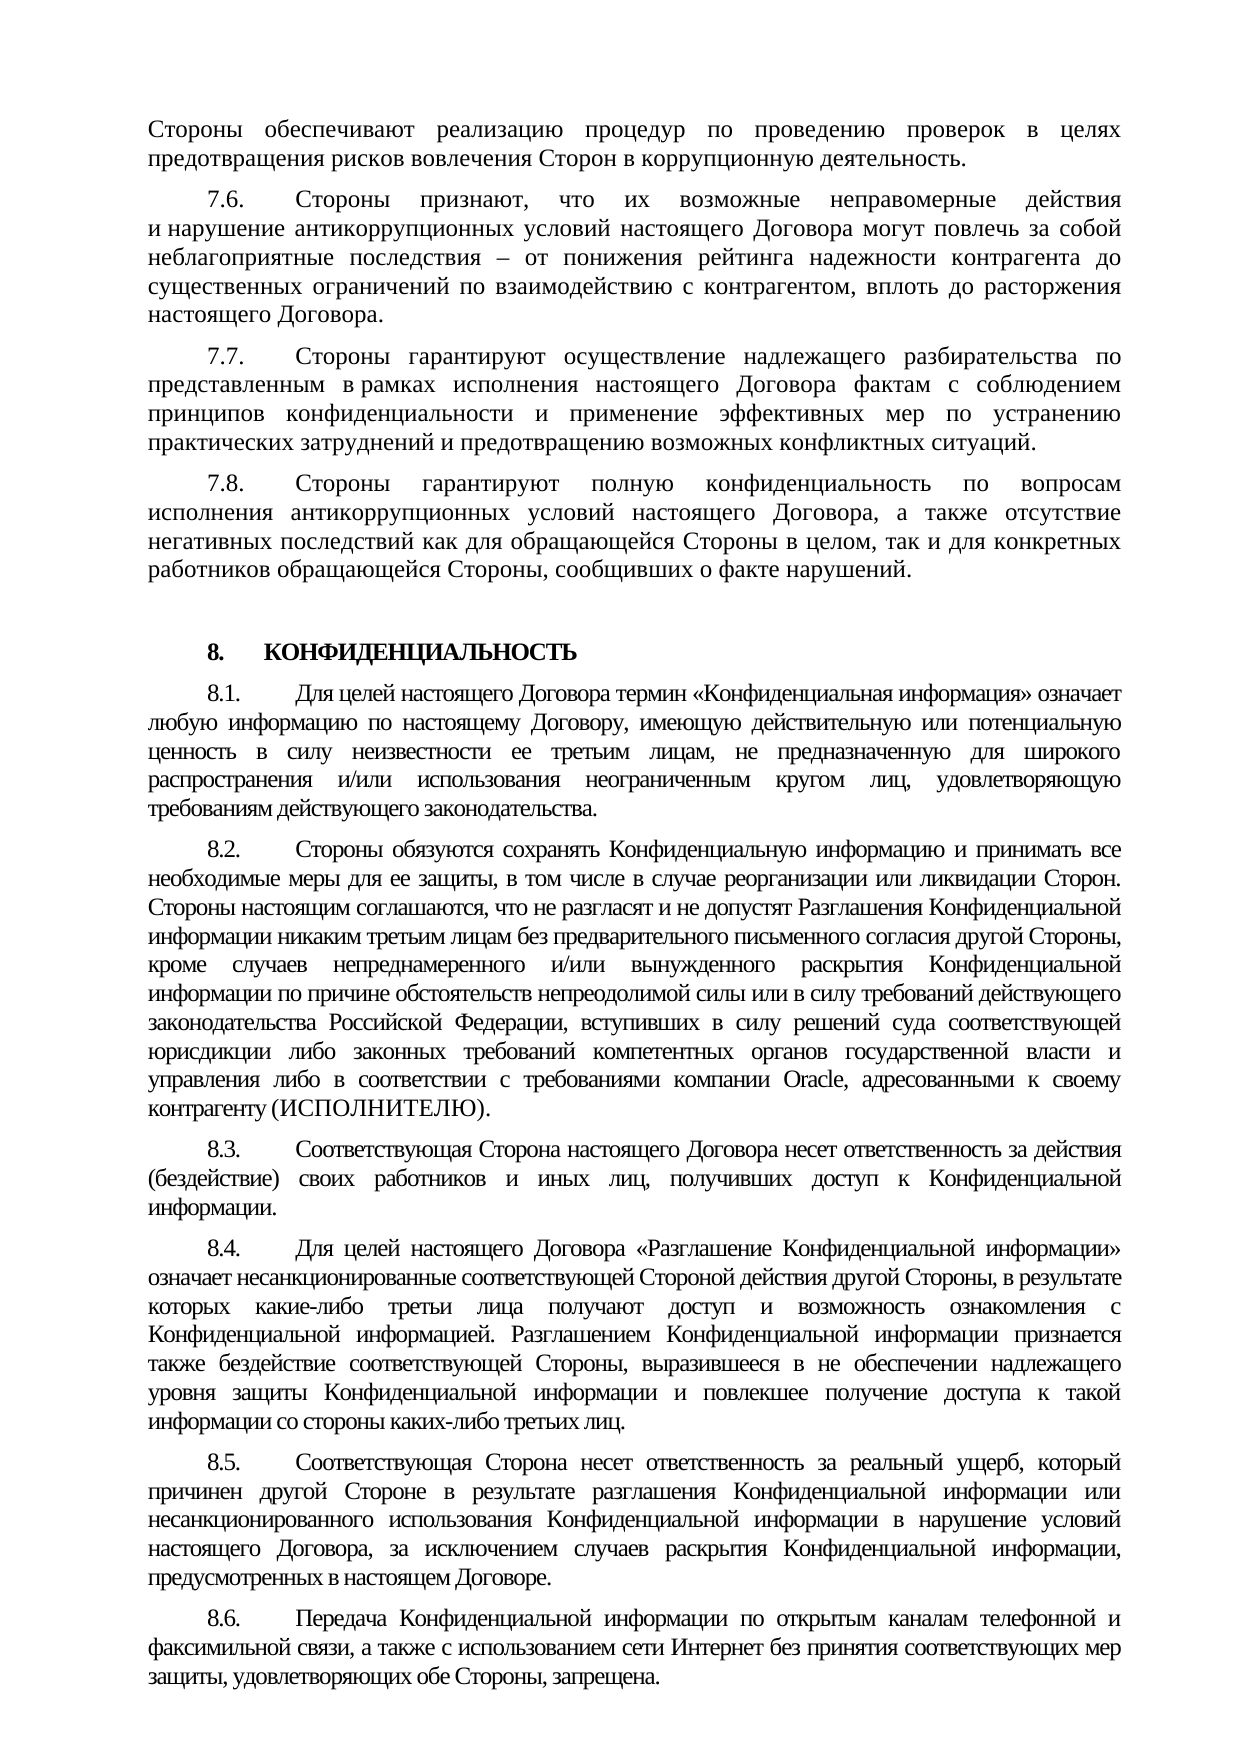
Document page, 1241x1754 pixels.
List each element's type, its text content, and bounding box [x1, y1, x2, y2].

list Стороны гарантируют полную конфиденциальность по вопросам исполнения антикоррупционных условий настоящего Договора, а также отсутствие негативных последствий как для обращающейся Стороны в целом, так и для конкретных работников обращающейся Стороны, сообщивших о факте нарушений. [148, 468, 1122, 583]
list Передача Конфиденциальной информации по открытым каналам телефонной и факсимильной связи, а также с использованием сети Интернет без принятия соответствующих мер защиты, удовлетворяющих обе Стороны, запрещена. [148, 1603, 1122, 1689]
list Соответствующая Сторона настоящего Договора несет ответственность за действия (бездействие) своих работников и иных лиц, получивших доступ к Конфиденциальной информации. [148, 1134, 1122, 1221]
list Для целей настоящего Договора «Разглашение Конфиденциальной информации» означает несанкционированные соответствующей Стороной действия другой Стороны, в результате которых какие-либо третьи лица получают доступ и возможность ознакомления с Конфиденциальной информацией. Разглашением Конфиденциальной информации признается также бездействие соответствующей Стороны, выразившееся в не обеспечении надлежащего уровня защиты Конфиденциальной информации и повлекшее получение доступа к такой информации со стороны каких-либо третьих лиц. [148, 1233, 1122, 1434]
list Стороны признают, что их возможные неправомерные действия и нарушение антикоррупционных условий настоящего Договора могут повлечь за собой неблагоприятные последствия – от понижения рейтинга надежности контрагента до существенных ограничений по взаимодействию с контрагентом, вплоть до расторжения настоящего Договора. [148, 184, 1122, 328]
list Стороны гарантируют осуществление надлежащего разбирательства по представленным в рамках исполнения настоящего Договора фактам с соблюдением принципов конфиденциальности и применение эффективных мер по устранению практических затруднений и предотвращению возможных конфликтных ситуаций. [148, 341, 1122, 456]
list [148, 114, 1122, 172]
list Для целей настоящего Договора термин «Конфиденциальная информация» означает любую информацию по настоящему Договору, имеющую действительную или потенциальную ценность в силу неизвестности ее третьим лицам, не предназначенную для широкого распространения и/или использования неограниченным кругом лиц, удовлетворяющую требованиям действующего законодательства. [148, 678, 1122, 822]
list Соответствующая Сторона несет ответственность за реальный ущерб, который причинен другой Стороне в результате разглашения Конфиденциальной информации или несанкционированного использования Конфиденциальной информации в нарушение условий настоящего Договора, за исключением случаев раскрытия Конфиденциальной информации, предусмотренных в настоящем Договоре. [148, 1447, 1122, 1591]
list Стороны обязуются сохранять Конфиденциальную информацию и принимать все необходимые меры для ее защиты, в том числе в случае реорганизации или ликвидации Сторон. Стороны настоящим соглашаются, что не разгласят и не допустят Разглашения Конфиденциальной информации никаким третьим лицам без предварительного письменного согласия другой Стороны, кроме случаев непреднамеренного и/или вынужденного раскрытия Конфиденциальной информации по причине обстоятельств непреодолимой силы или в силу требований действующего законодательства Российской Федерации, вступивших в силу решений суда соответствующей юрисдикции либо законных требований компетентных органов государственной власти и управления либо в соответствии с требованиями компании Oracle, адресованными к своему контрагенту (ИСПОЛНИТЕЛЮ). [148, 834, 1122, 1122]
list КОНФИДЕНЦИАЛЬНОСТЬ [177, 637, 1122, 666]
